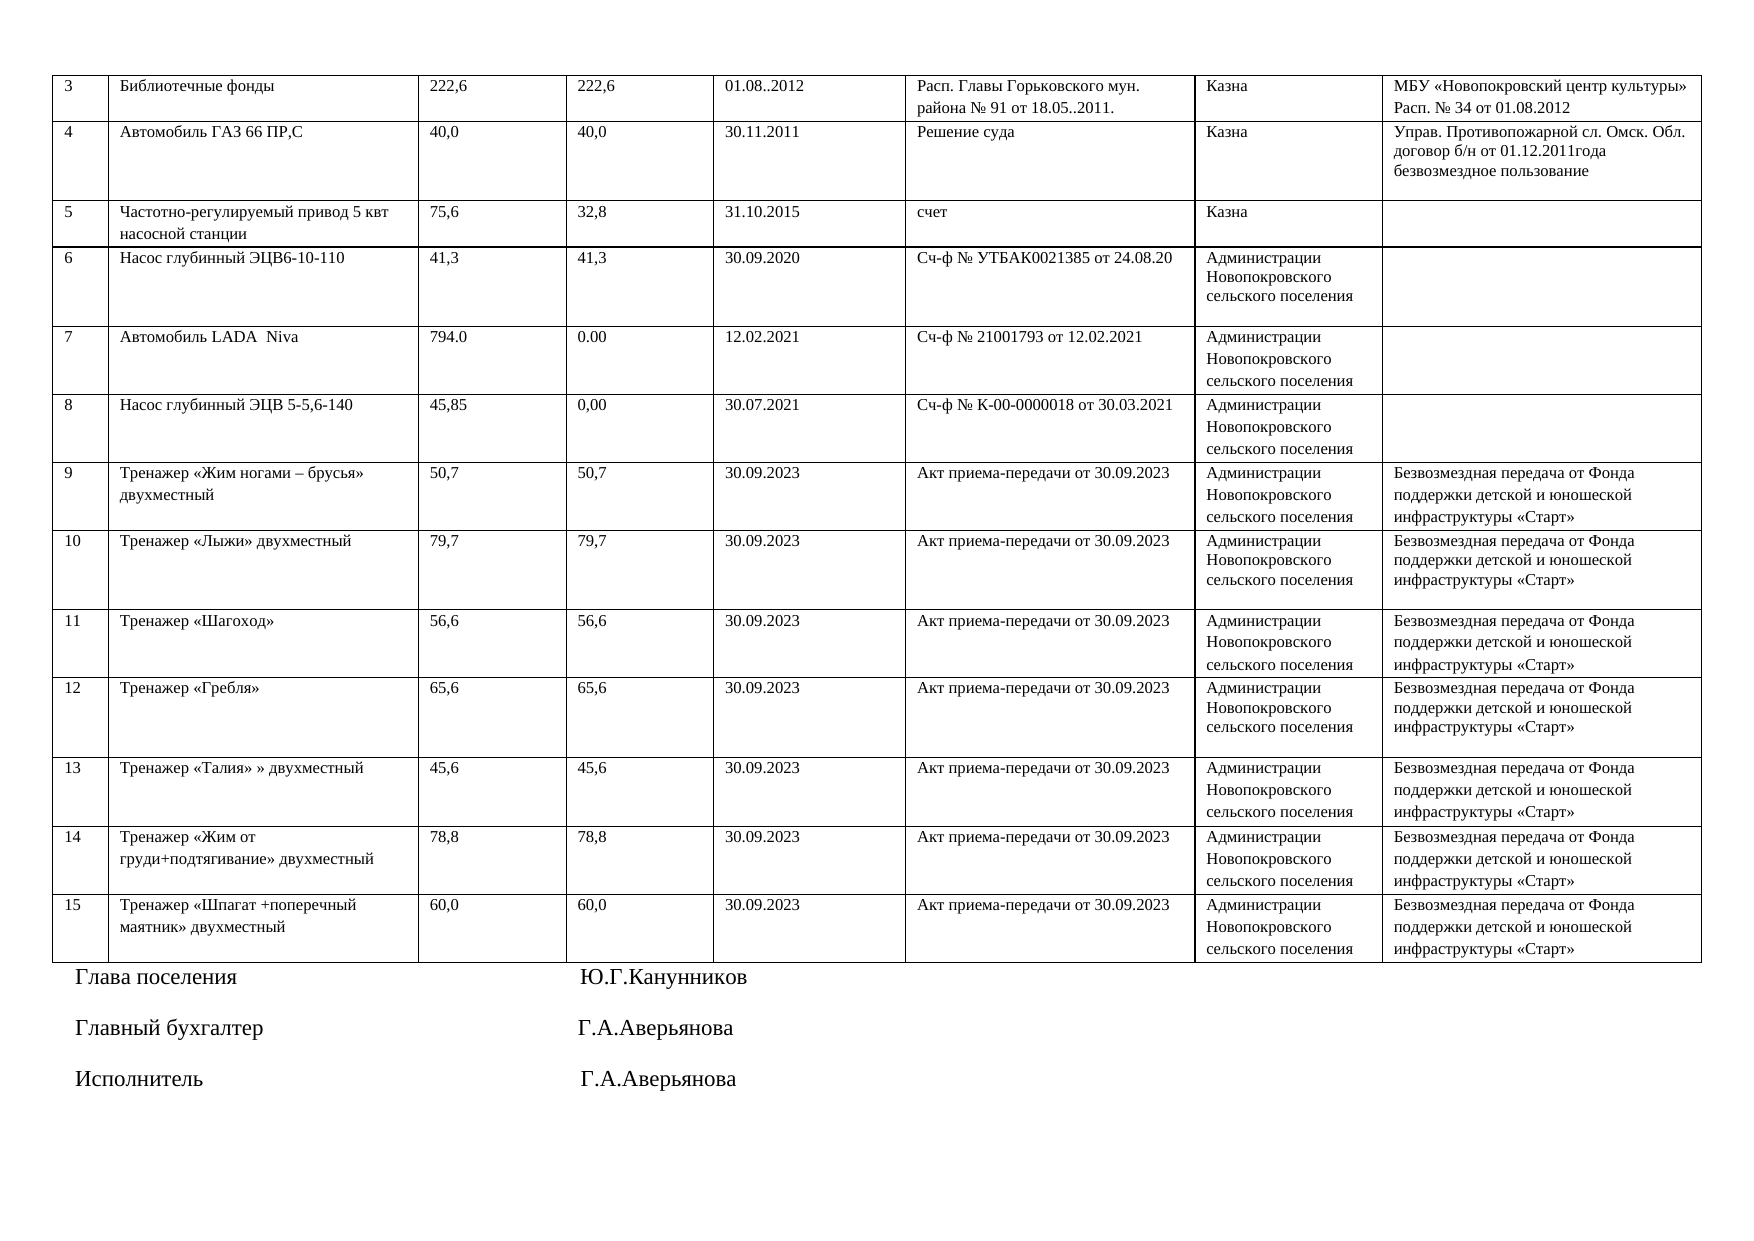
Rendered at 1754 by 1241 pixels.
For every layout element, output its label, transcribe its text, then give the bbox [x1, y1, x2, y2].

table_cell Акт приема-передачи от 30.09.2023 [906, 827, 1194, 894]
table_cell Безвозмездная передача от Фонда поддержки детской и юношеской инфраструктуры «Старт» [1383, 827, 1701, 894]
table_cell Насос глубинный ЭЦВ6-10-110 [109, 248, 418, 326]
table_cell 12.02.2021 [714, 327, 905, 394]
table_cell Безвозмездная передача от Фонда поддержки детской и юношеской инфраструктуры «Старт» [1383, 758, 1701, 826]
table_cell 7 [53, 327, 108, 394]
table_cell 79,7 [567, 531, 713, 609]
table_cell 30.09.2023 [714, 758, 905, 826]
table_cell 45,85 [419, 395, 566, 462]
text Главный бухгалтер Г.А.Аверьянова [75, 1014, 1679, 1041]
table_cell Тренажер «Жим ногами – брусья» двухместный [109, 463, 418, 530]
table_cell 30.09.2023 [714, 531, 905, 609]
table_cell Насос глубинный ЭЦВ 5-5,6-140 [109, 395, 418, 462]
table_cell Тренажер «Лыжи» двухместный [109, 531, 418, 609]
table_cell Администрации Новопокровского сельского поселения [1196, 248, 1382, 326]
table_cell Администрации Новопокровского сельского поселения [1196, 463, 1382, 530]
table_cell Автомобиль ГАЗ 66 ПР,С [109, 122, 418, 200]
table_cell [1383, 327, 1701, 394]
table_cell 30.09.2023 [714, 827, 905, 894]
table_cell Акт приема-передачи от 30.09.2023 [906, 610, 1194, 677]
table_cell Акт приема-передачи от 30.09.2023 [906, 895, 1194, 962]
table_cell 01.08..2012 [714, 76, 905, 121]
table_cell Администрации Новопокровского сельского поселения [1196, 895, 1382, 962]
table_cell Тренажер «Шагоход» [109, 610, 418, 677]
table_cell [906, 76, 1194, 121]
text Глава поселения Ю.Г.Канунников [75, 963, 1679, 989]
table_cell 30.07.2021 [714, 395, 905, 462]
table_cell 78,8 [567, 827, 713, 894]
table_cell Тренажер «Жим от груди+подтягивание» двухместный [109, 827, 418, 894]
table_cell Решение суда [906, 122, 1194, 200]
table_cell 45,6 [419, 758, 566, 826]
table_cell 30.11.2011 [714, 122, 905, 200]
text Исполнитель Г.А.Аверьянова [75, 1065, 1679, 1092]
table_cell 60,0 [419, 895, 566, 962]
table_cell 0,00 [567, 395, 713, 462]
table_cell 6 [53, 248, 108, 326]
table_cell Акт приема-передачи от 30.09.2023 [906, 531, 1194, 609]
table_cell 45,6 [567, 758, 713, 826]
table_cell Тренажер «Гребля» [109, 678, 418, 757]
table_cell Администрации Новопокровского сельского поселения [1196, 327, 1382, 394]
table_cell 50,7 [567, 463, 713, 530]
table_cell 40,0 [567, 122, 713, 200]
table_cell 30.09.2020 [714, 248, 905, 326]
table_cell Администрации Новопокровского сельского поселения [1196, 827, 1382, 894]
table_cell 60,0 [567, 895, 713, 962]
table_cell Безвозмездная передача от Фонда поддержки детской и юношеской инфраструктуры «Старт» [1383, 531, 1701, 609]
table_cell Тренажер «Талия» » двухместный [109, 758, 418, 826]
table_cell 794.0 [419, 327, 566, 394]
table_cell счет [906, 201, 1194, 246]
table_cell Казна [1196, 122, 1382, 200]
table_cell Сч-ф № 21001793 от 12.02.2021 [906, 327, 1194, 394]
table_cell Частотно-регулируемый привод 5 квт насосной станции [109, 201, 418, 246]
table_cell Безвозмездная передача от Фонда поддержки детской и юношеской инфраструктуры «Старт» [1383, 895, 1701, 962]
table_cell 9 [53, 463, 108, 530]
table_cell Безвозмездная передача от Фонда поддержки детской и юношеской инфраструктуры «Старт» [1383, 610, 1701, 677]
table_cell 78,8 [419, 827, 566, 894]
table_cell 41,3 [567, 248, 713, 326]
table_cell 222,6 [419, 76, 566, 121]
table_cell Администрации Новопокровского сельского поселения [1196, 678, 1382, 757]
table_cell Казна [1196, 201, 1382, 246]
table_cell 11 [53, 610, 108, 677]
table_cell Управ. Противопожарной сл. Омск. Обл. договор б/н от 01.12.2011года безвозмездное пользование [1383, 122, 1701, 200]
table_cell Библиотечные фонды [109, 76, 418, 121]
table_cell Безвозмездная передача от Фонда поддержки детской и юношеской инфраструктуры «Старт» [1383, 463, 1701, 530]
table_cell Тренажер «Шпагат +поперечный маятник» двухместный [109, 895, 418, 962]
table_cell [1383, 201, 1701, 246]
table_cell 15 [53, 895, 108, 962]
table_cell 41,3 [419, 248, 566, 326]
table_cell МБУ «Новопокровский центр культуры» Расп. № 34 от 01.08.2012 [1383, 76, 1701, 121]
table_cell Администрации Новопокровского сельского поселения [1196, 758, 1382, 826]
table_cell 32,8 [567, 201, 713, 246]
table_cell 56,6 [567, 610, 713, 677]
table_cell 5 [53, 201, 108, 246]
table_cell Автомобиль LADA Niva [109, 327, 418, 394]
table_cell Сч-ф № К-00-0000018 от 30.03.2021 [906, 395, 1194, 462]
table_cell 222,6 [567, 76, 713, 121]
table_cell 40,0 [419, 122, 566, 200]
table_cell 31.10.2015 [714, 201, 905, 246]
table_cell Акт приема-передачи от 30.09.2023 [906, 758, 1194, 826]
table_cell 30.09.2023 [714, 463, 905, 530]
table_cell 65,6 [419, 678, 566, 757]
table_cell Безвозмездная передача от Фонда поддержки детской и юношеской инфраструктуры «Старт» [1383, 678, 1701, 757]
table_cell Казна [1196, 76, 1382, 121]
table_cell [1383, 395, 1701, 462]
table_cell 30.09.2023 [714, 610, 905, 677]
table_cell 13 [53, 758, 108, 826]
table_cell Администрации Новопокровского сельского поселения [1196, 531, 1382, 609]
table_cell 75,6 [419, 201, 566, 246]
table_cell 10 [53, 531, 108, 609]
table_cell 30.09.2023 [714, 895, 905, 962]
table_cell 56,6 [419, 610, 566, 677]
table_cell 4 [53, 122, 108, 200]
table_cell Акт приема-передачи от 30.09.2023 [906, 463, 1194, 530]
table_cell Администрации Новопокровского сельского поселения [1196, 395, 1382, 462]
table_cell 65,6 [567, 678, 713, 757]
table_cell Акт приема-передачи от 30.09.2023 [906, 678, 1194, 757]
table_cell 0.00 [567, 327, 713, 394]
table_cell 8 [53, 395, 108, 462]
table_cell Сч-ф № УТБАК0021385 от 24.08.20 [906, 248, 1194, 326]
table_cell 14 [53, 827, 108, 894]
table_cell [1383, 248, 1701, 326]
table_cell Администрации Новопокровского сельского поселения [1196, 610, 1382, 677]
table_cell 3 [53, 76, 108, 121]
table_cell 12 [53, 678, 108, 757]
table_cell 79,7 [419, 531, 566, 609]
table_cell 30.09.2023 [714, 678, 905, 757]
table_cell 50,7 [419, 463, 566, 530]
